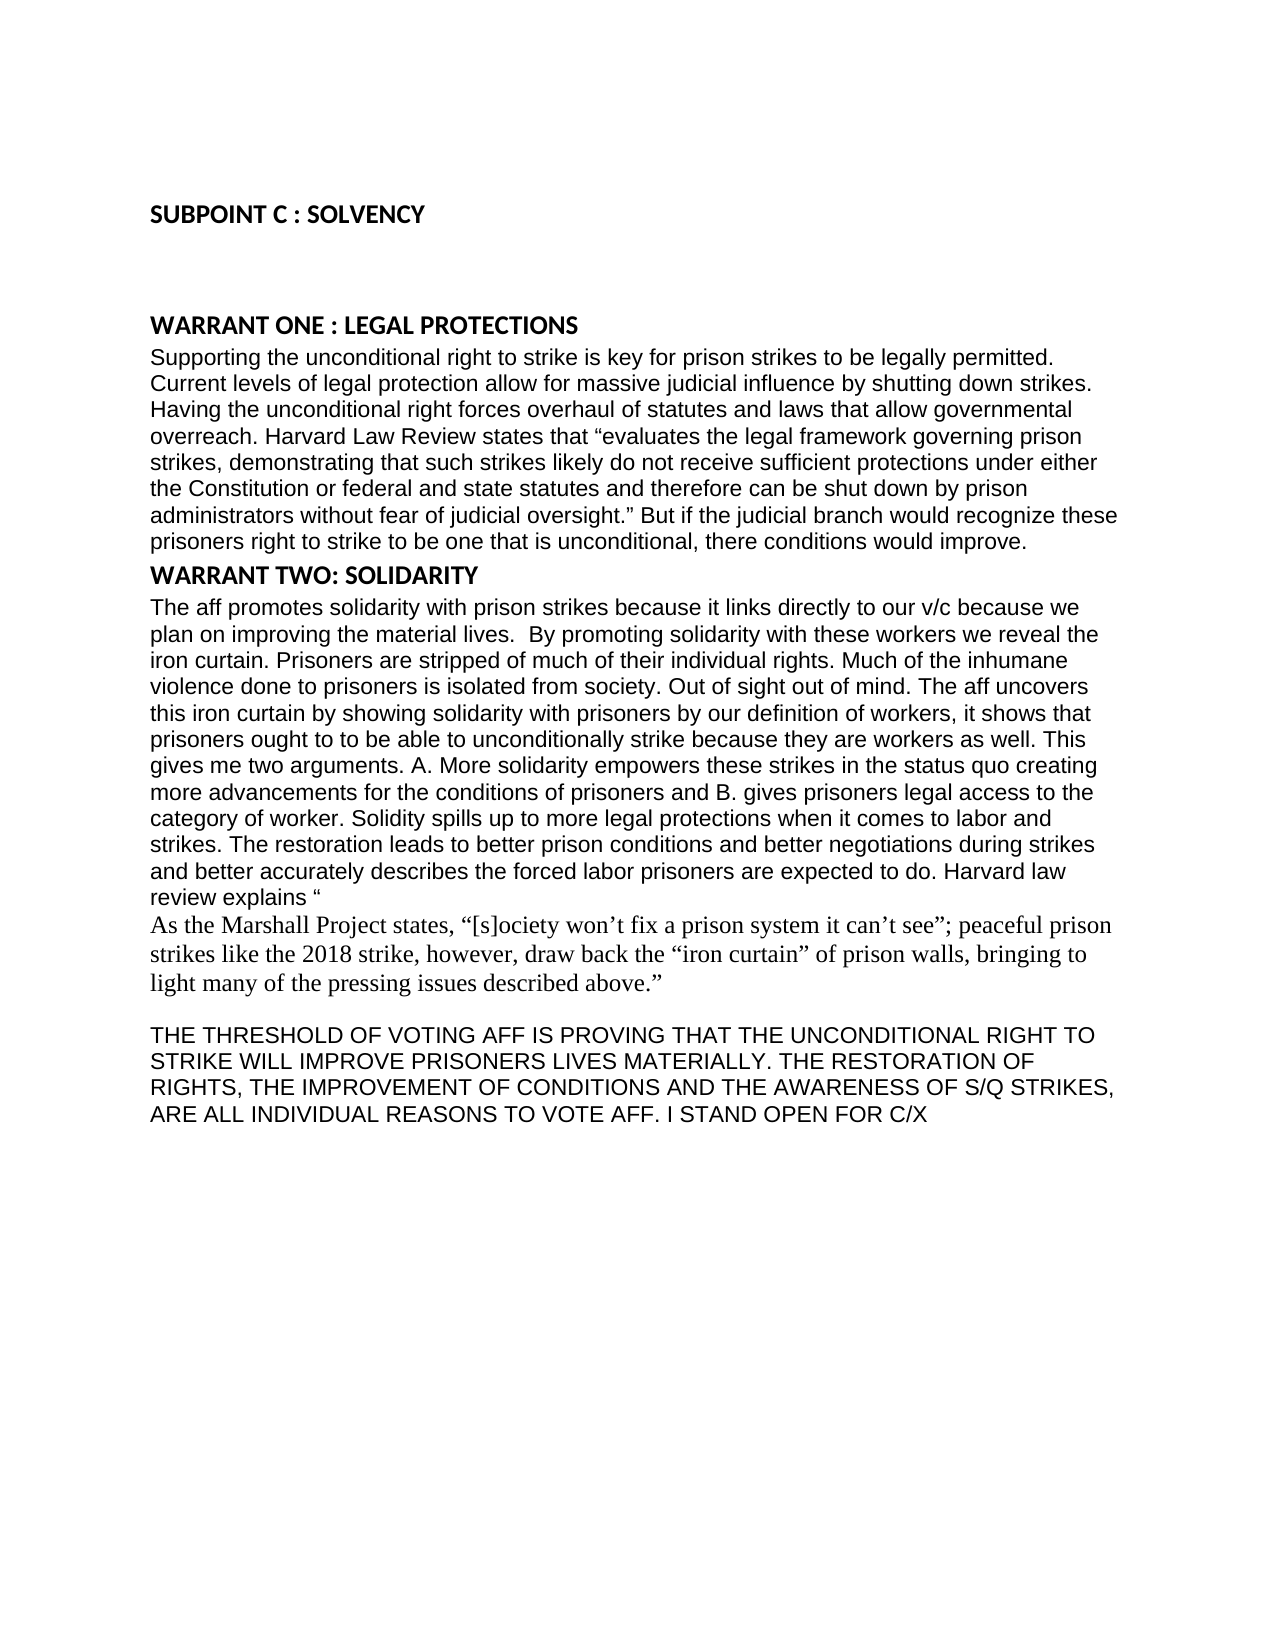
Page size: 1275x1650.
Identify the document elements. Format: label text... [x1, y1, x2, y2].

text As the Marshall Project states, “[s]ociety won’t fix a prison system it can’t see”; peaceful prison strikes like the 2018 strike, however, draw back the “iron curtain” of prison walls, bringing to light many of the pressing issues described above.” [150, 910, 1125, 997]
text The aff promotes solidarity with prison strikes because it links directly to our v/c because we plan on improving the material lives. By promoting solidarity with these workers we reveal the iron curtain. Prisoners are stripped of much of their individual rights. Much of the inhumane violence done to prisoners is isolated from society. Out of sight out of mind. The aff uncovers this iron curtain by showing solidarity with prisoners by our definition of workers, it shows that prisoners ought to to be able to unconditionally strike because they are workers as well. This gives me two arguments. A. More solidarity empowers these strikes in the status quo creating more advancements for the conditions of prisoners and B. gives prisoners legal access to the category of worker. Solidity spills up to more legal protections when it comes to labor and strikes. The restoration leads to better prison conditions and better negotiations during strikes and better accurately describes the forced labor prisoners are expected to do. Harvard law review explains “ [150, 594, 1125, 910]
subtitle WARRANT ONE : LEGAL PROTECTIONS [150, 308, 1125, 341]
subtitle SUBPOINT C : SOLVENCY [150, 197, 1125, 301]
text THE THRESHOLD OF VOTING AFF IS PROVING THAT THE UNCONDITIONAL RIGHT TO STRIKE WILL IMPROVE PRISONERS LIVES MATERIALLY. THE RESTORATION OF RIGHTS, THE IMPROVEMENT OF CONDITIONS AND THE AWARENESS OF S/Q STRIKES, ARE ALL INDIVIDUAL REASONS TO VOTE AFF. I STAND OPEN FOR C/X [150, 1022, 1125, 1127]
text Supporting the unconditional right to strike is key for prison strikes to be legally permitted. Current levels of legal protection allow for massive judicial influence by shutting down strikes. Having the unconditional right forces overhaul of statutes and laws that allow governmental overreach. Harvard Law Review states that “evaluates the legal framework governing prison strikes, demonstrating that such strikes likely do not receive sufficient protections under either the Constitution or federal and state statutes and therefore can be shut down by prison administrators without fear of judicial oversight.” But if the judicial branch would recognize these prisoners right to strike to be one that is unconditional, there conditions would improve. [150, 343, 1125, 554]
subtitle WARRANT TWO: SOLIDARITY [150, 558, 1125, 592]
